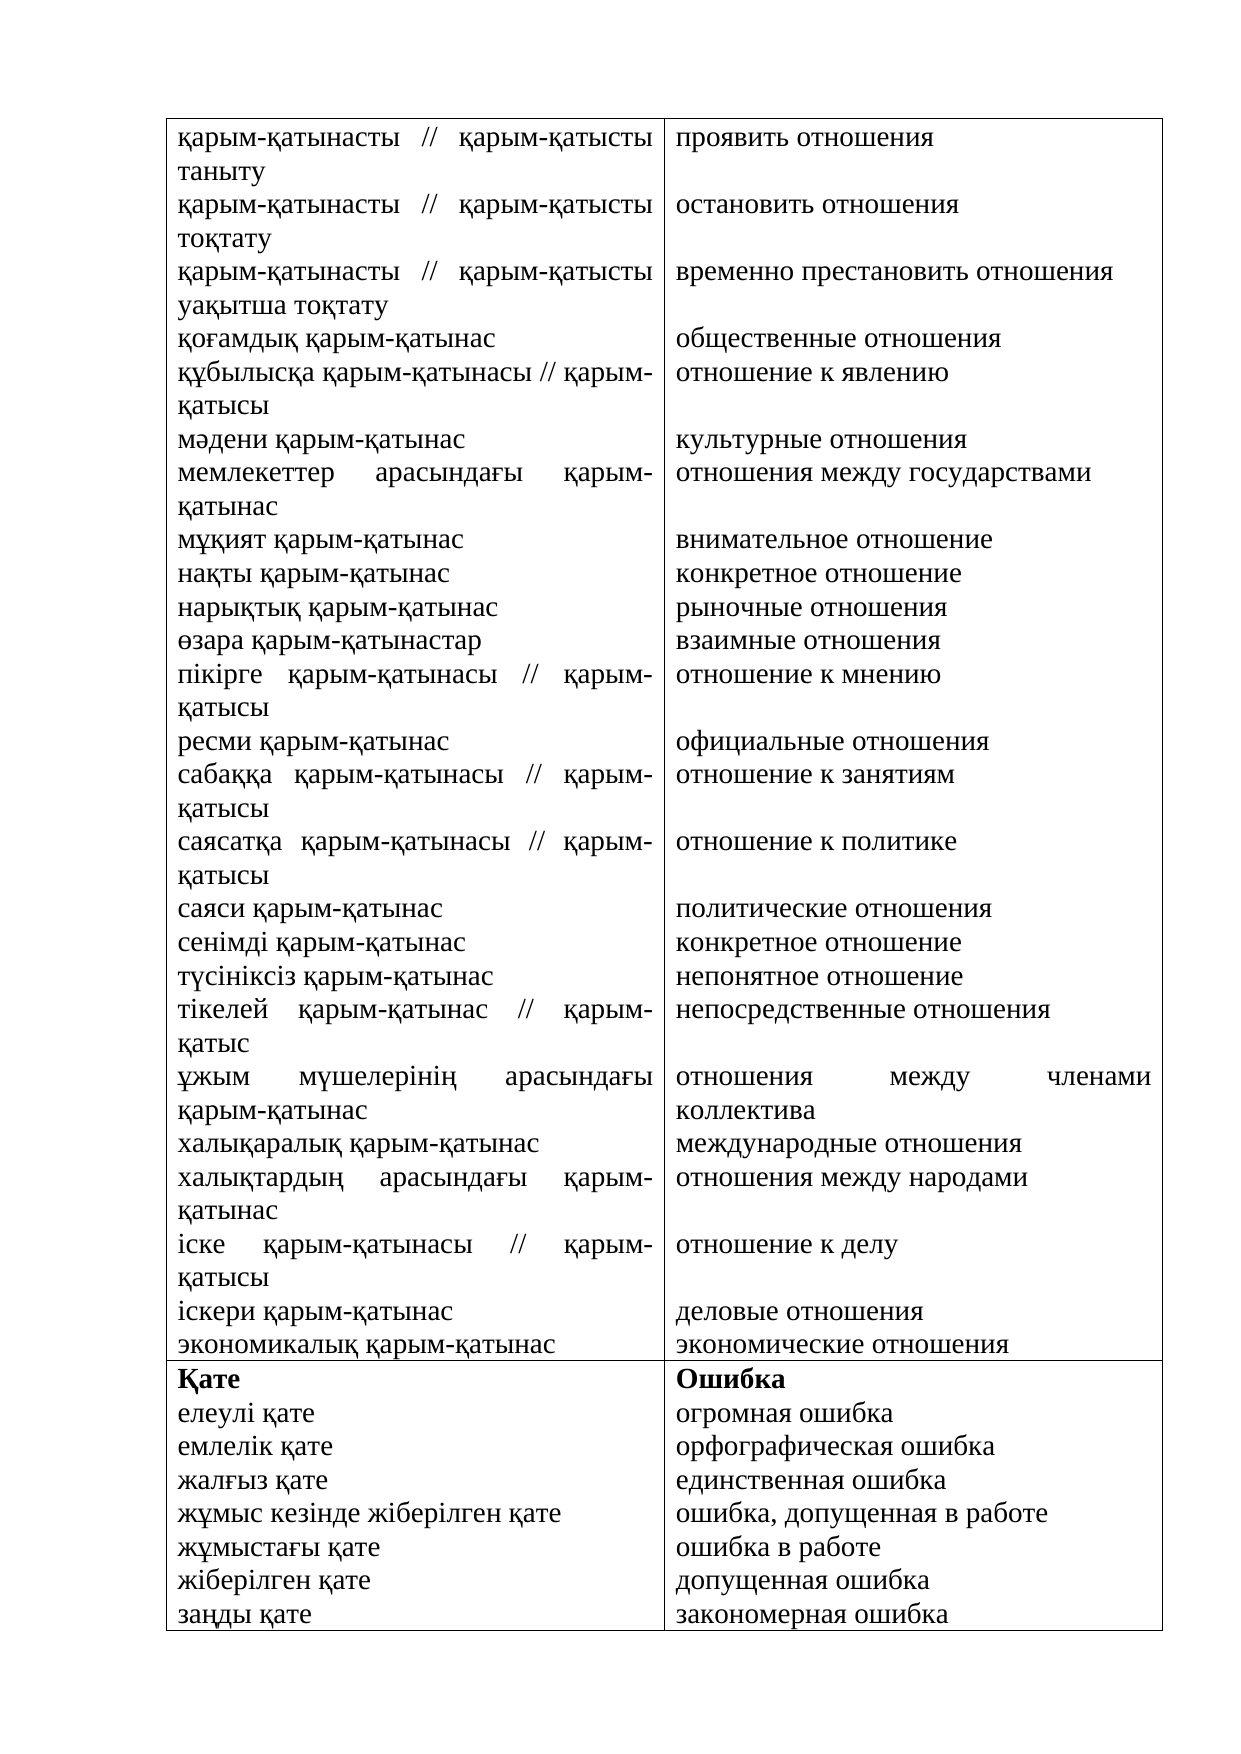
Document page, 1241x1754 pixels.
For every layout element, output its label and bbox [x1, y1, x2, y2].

table_cell [167, 119, 664, 1360]
table_cell [665, 119, 1162, 1360]
table_cell [167, 1361, 664, 1629]
table_cell [665, 1361, 1162, 1629]
